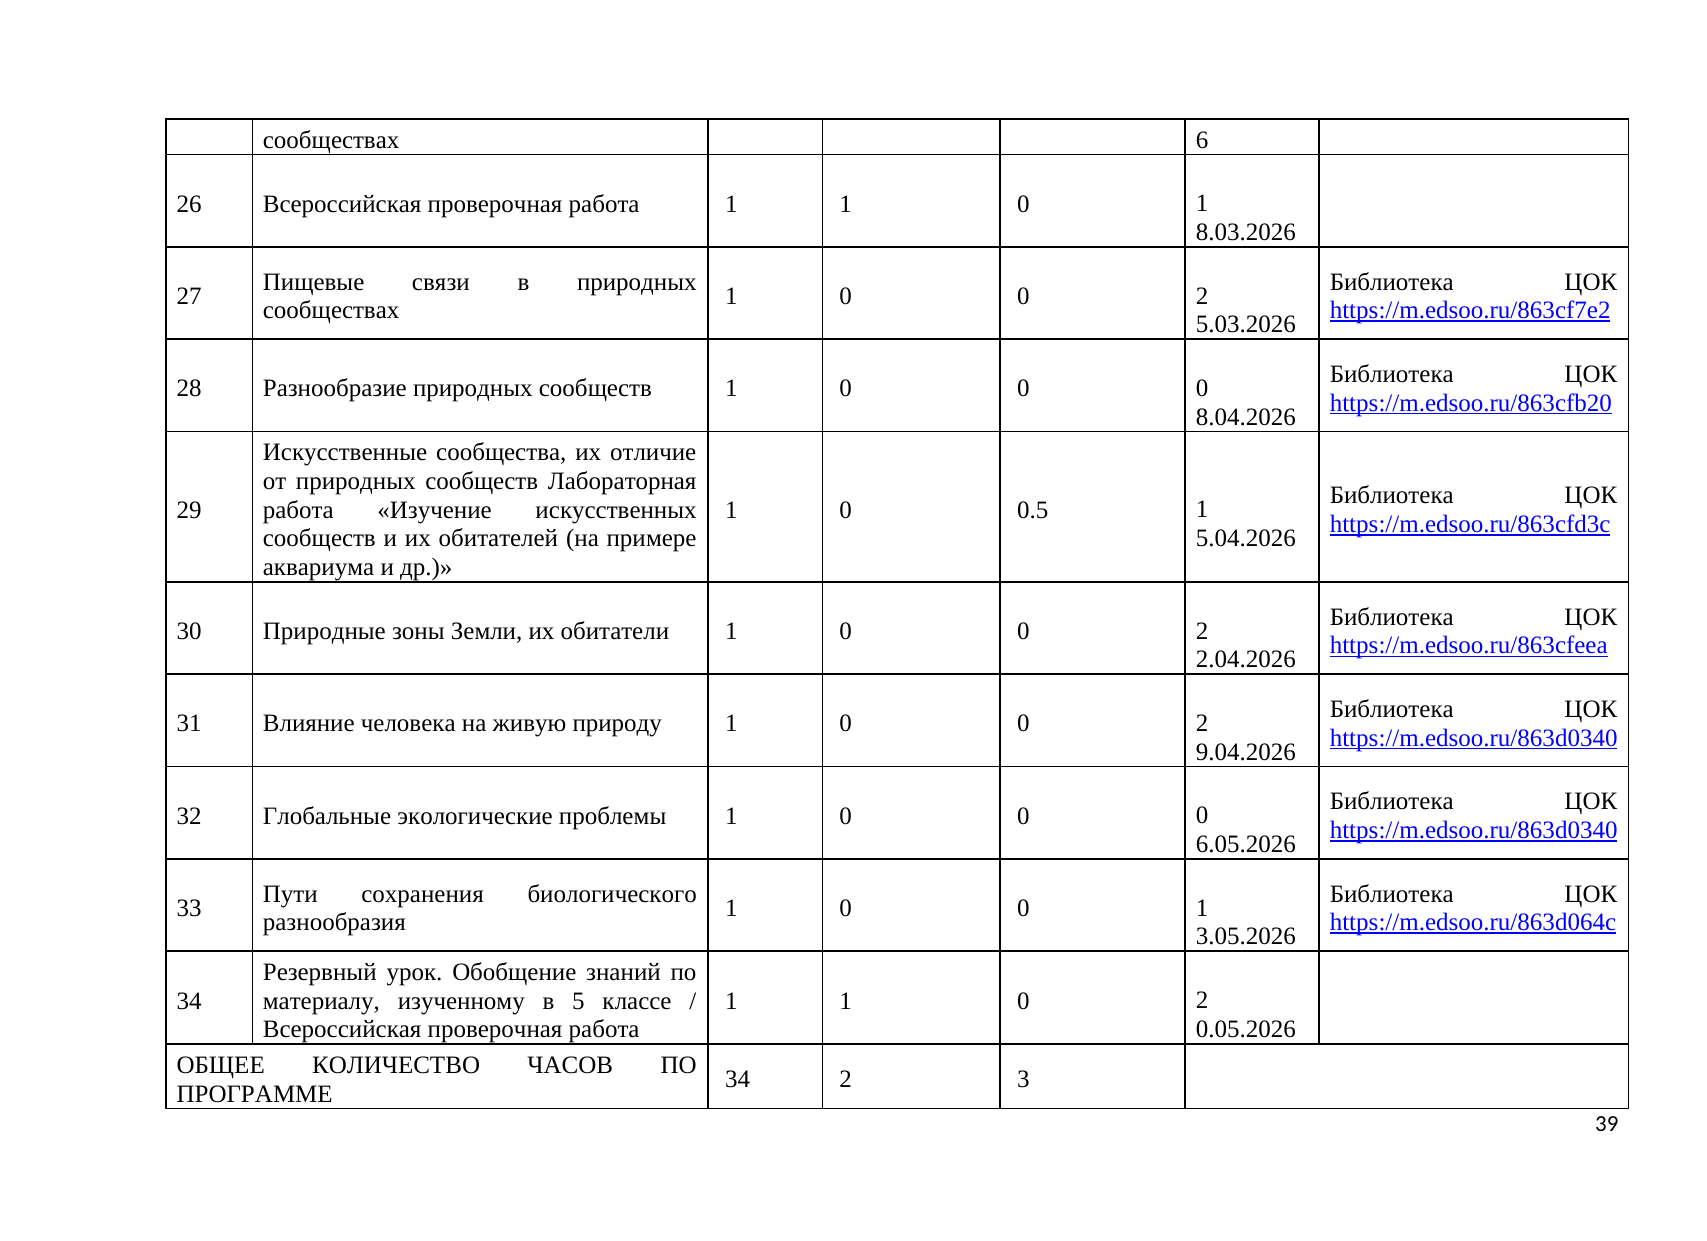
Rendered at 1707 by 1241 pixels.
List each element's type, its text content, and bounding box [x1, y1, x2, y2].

table_cell 0 [1001, 860, 1184, 950]
table_cell 1 [709, 583, 822, 673]
table_cell 0 [823, 432, 999, 581]
table_cell 0 [823, 675, 999, 766]
table_cell 0 [823, 248, 999, 338]
table_cell 13.05.2026 [1186, 860, 1318, 950]
table_cell 25 [167, 120, 252, 154]
table_cell 0 [1001, 340, 1184, 431]
table_cell 26 [167, 155, 252, 246]
table_cell Всероссийская проверочная работа [253, 155, 707, 246]
table_cell 22.04.2026 [1186, 583, 1318, 673]
table_cell 0 [1001, 767, 1184, 858]
table_cell 06.05.2026 [1186, 767, 1318, 858]
table_cell Влияние человека на живую природу [253, 675, 707, 766]
table_cell 34 [709, 1045, 822, 1107]
table_cell Библиотека ЦОК https://m.edsoo.ru/863d0340 [1320, 767, 1628, 858]
table_cell 11.03.2026 [1186, 120, 1318, 154]
table_cell 0 [1001, 248, 1184, 338]
table_cell Библиотека ЦОК https://m.edsoo.ru/863cf7e2 [1320, 248, 1628, 338]
table_cell 1 [709, 120, 822, 154]
table_cell 25.03.2026 [1186, 248, 1318, 338]
table_cell [1186, 1045, 1628, 1107]
table_cell 0 [823, 340, 999, 431]
table_cell Библиотека ЦОК https://m.edsoo.ru/863cfb20 [1320, 340, 1628, 431]
table_cell 18.03.2026 [1186, 155, 1318, 246]
table_cell 30 [167, 583, 252, 673]
table_cell Резервный урок. Обобщение знаний по материалу, изученному в 5 классе / Всероссийская проверочная работа [253, 952, 707, 1043]
table_cell Природные зоны Земли, их обитатели [253, 583, 707, 673]
table_cell 1 [709, 767, 822, 858]
table_cell 0 [823, 860, 999, 950]
table_cell 0.5 [1001, 432, 1184, 581]
table_cell 32 [167, 767, 252, 858]
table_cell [1320, 120, 1628, 154]
table_cell 33 [167, 860, 252, 950]
table_cell 3 [1001, 1045, 1184, 1107]
table_cell 1 [709, 952, 822, 1043]
table_cell 20.05.2026 [1186, 952, 1318, 1043]
table_cell Искусственные сообщества, их отличие от природных сообществ Лабораторная работа «Изучение искусственных сообществ и их обитателей (на примере аквариума и др.)» [253, 432, 707, 581]
table_cell 0 [823, 583, 999, 673]
table_cell 1 [709, 675, 822, 766]
table_cell 2 [823, 1045, 999, 1107]
table_cell 28 [167, 340, 252, 431]
table_cell 0 [1001, 120, 1184, 154]
table_cell [1320, 155, 1628, 246]
table_cell 1 [709, 248, 822, 338]
table_cell Библиотека ЦОК https://m.edsoo.ru/863d064c [1320, 860, 1628, 950]
table_cell Библиотека ЦОК https://m.edsoo.ru/863cfeea [1320, 583, 1628, 673]
table_cell 29 [167, 432, 252, 581]
table_cell 0 [1001, 952, 1184, 1043]
table_cell 0 [1001, 155, 1184, 246]
table_cell Пути сохранения биологического разнообразия [253, 860, 707, 950]
table_cell 1 [823, 952, 999, 1043]
table_cell [1320, 952, 1628, 1043]
table_cell 0 [1001, 675, 1184, 766]
table_cell 0 [823, 767, 999, 858]
table_cell Пищевые связи в природных сообществах [253, 248, 707, 338]
table_cell 29.04.2026 [1186, 675, 1318, 766]
table_cell 1 [709, 860, 822, 950]
table_cell Библиотека ЦОК https://m.edsoo.ru/863cfd3c [1320, 432, 1628, 581]
table_cell 1 [709, 155, 822, 246]
table_cell ОБЩЕЕ КОЛИЧЕСТВО ЧАСОВ ПО ПРОГРАММЕ [167, 1045, 707, 1107]
table_cell 31 [167, 675, 252, 766]
table_cell 0 [1001, 583, 1184, 673]
table_cell 08.04.2026 [1186, 340, 1318, 431]
table_cell 1 [823, 155, 999, 246]
table_cell 0 [823, 120, 999, 154]
table_cell 1 [709, 432, 822, 581]
table_cell Разнообразие природных сообществ [253, 340, 707, 431]
table_cell 34 [167, 952, 252, 1043]
table_cell 1 [709, 340, 822, 431]
table_cell Глобальные экологические проблемы [253, 767, 707, 858]
table_cell Библиотека ЦОК https://m.edsoo.ru/863d0340 [1320, 675, 1628, 766]
table_cell 27 [167, 248, 252, 338]
table_cell 15.04.2026 [1186, 432, 1318, 581]
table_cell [253, 120, 707, 154]
